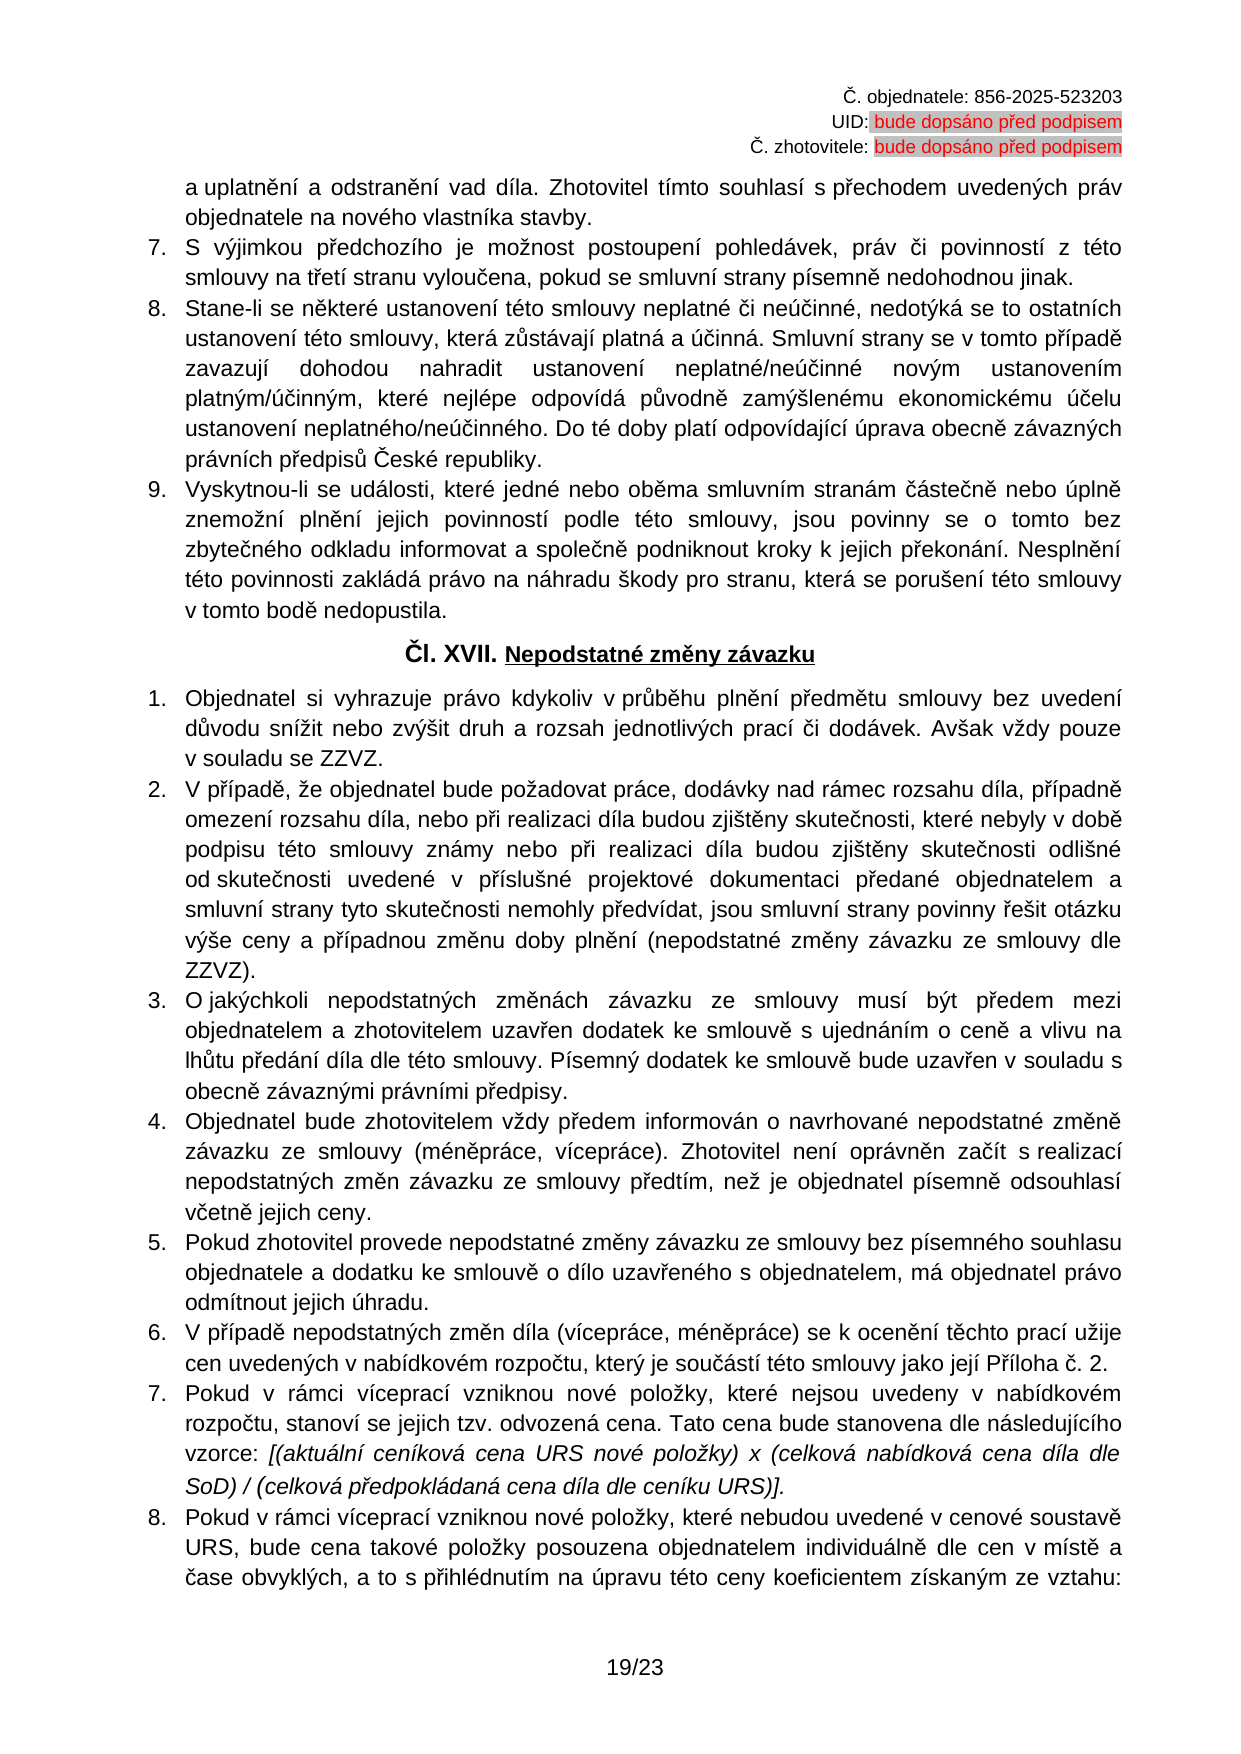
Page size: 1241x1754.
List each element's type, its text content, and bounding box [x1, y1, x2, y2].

text Nepodstatné změny závazku [148, 639, 1122, 668]
list V případě nepodstatných změn díla (vícepráce, méněpráce) se k ocenění těchto prací užije cen uvedených v nabídkovém rozpočtu, který je součástí této smlouvy jako její Příloha č. 2. [148, 1319, 1122, 1376]
list Vyskytnou-li se události, které jedné nebo oběma smluvním stranám částečně nebo úplně znemožní plnění jejich povinností podle této smlouvy, jsou povinny se o tomto bez zbytečného odkladu informovat a společně podniknout kroky k jejich překonání. Nesplnění této povinnosti zakládá právo na náhradu škody pro stranu, která se porušení této smlouvy v tomto bodě nedopustila. [148, 476, 1122, 623]
list V případě, že objednatel bude požadovat práce, dodávky nad rámec rozsahu díla, případně omezení rozsahu díla, nebo při realizaci díla budou zjištěny skutečnosti, které nebyly v době podpisu této smlouvy známy nebo při realizaci díla budou zjištěny skutečnosti odlišné od skutečnosti uvedené v příslušné projektové dokumentaci předané objednatelem a smluvní strany tyto skutečnosti nemohly předvídat, jsou smluvní strany povinny řešit otázku výše ceny a případnou změnu doby plnění (nepodstatné změny závazku ze smlouvy dle ZZVZ). [148, 776, 1122, 983]
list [148, 174, 1122, 230]
list O jakýchkoli nepodstatných změnách závazku ze smlouvy musí být předem mezi objednatelem a zhotovitelem uzavřen dodatek ke smlouvě s ujednáním o ceně a vlivu na lhůtu předání díla dle této smlouvy. Písemný dodatek ke smlouvě bude uzavřen v souladu s obecně závaznými právními předpisy. [148, 987, 1122, 1104]
list S výjimkou předchozího je možnost postoupení pohledávek, práv či povinností z této smlouvy na třetí stranu vyloučena, pokud se smluvní strany písemně nedohodnou jinak. [148, 234, 1122, 291]
list Stane-li se některé ustanovení této smlouvy neplatné či neúčinné, nedotýká se to ostatních ustanovení této smlouvy, která zůstávají platná a účinná. Smluvní strany se v tomto případě zavazují dohodou nahradit ustanovení neplatné/neúčinné novým ustanovením platným/účinným, které nejlépe odpovídá původně zamýšlenému ekonomickému účelu ustanovení neplatného/neúčinného. Do té doby platí odpovídající úprava obecně závazných právních předpisů České republiky. [148, 294, 1122, 472]
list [148, 1504, 1122, 1591]
list Pokud zhotovitel provede nepodstatné změny závazku ze smlouvy bez písemného souhlasu objednatele a dodatku ke smlouvě o dílo uzavřeného s objednatelem, má objednatel právo odmítnout jejich úhradu. [148, 1229, 1122, 1315]
list Objednatel bude zhotovitelem vždy předem informován o navrhované nepodstatné změně závazku ze smlouvy (méněpráce, vícepráce). Zhotovitel není oprávněn začít s realizací nepodstatných změn závazku ze smlouvy předtím, než je objednatel písemně odsouhlasí včetně jejich ceny. [148, 1108, 1122, 1225]
list Pokud v rámci víceprací vzniknou nové položky, které nejsou uvedeny v nabídkovém rozpočtu, stanoví se jejich tzv. odvozená cena. Tato cena bude stanovena dle následujícího vzorce: [(aktuální ceníková cena URS nové položky) x (celková nabídková cena díla dle SoD) / (celková předpokládaná cena díla dle ceníku URS)]. [148, 1380, 1122, 1499]
list Objednatel si vyhrazuje právo kdykoliv v průběhu plnění předmětu smlouvy bez uvedení důvodu snížit nebo zvýšit druh a rozsah jednotlivých prací či dodávek. Avšak vždy pouze v souladu se ZZVZ. [148, 685, 1122, 772]
